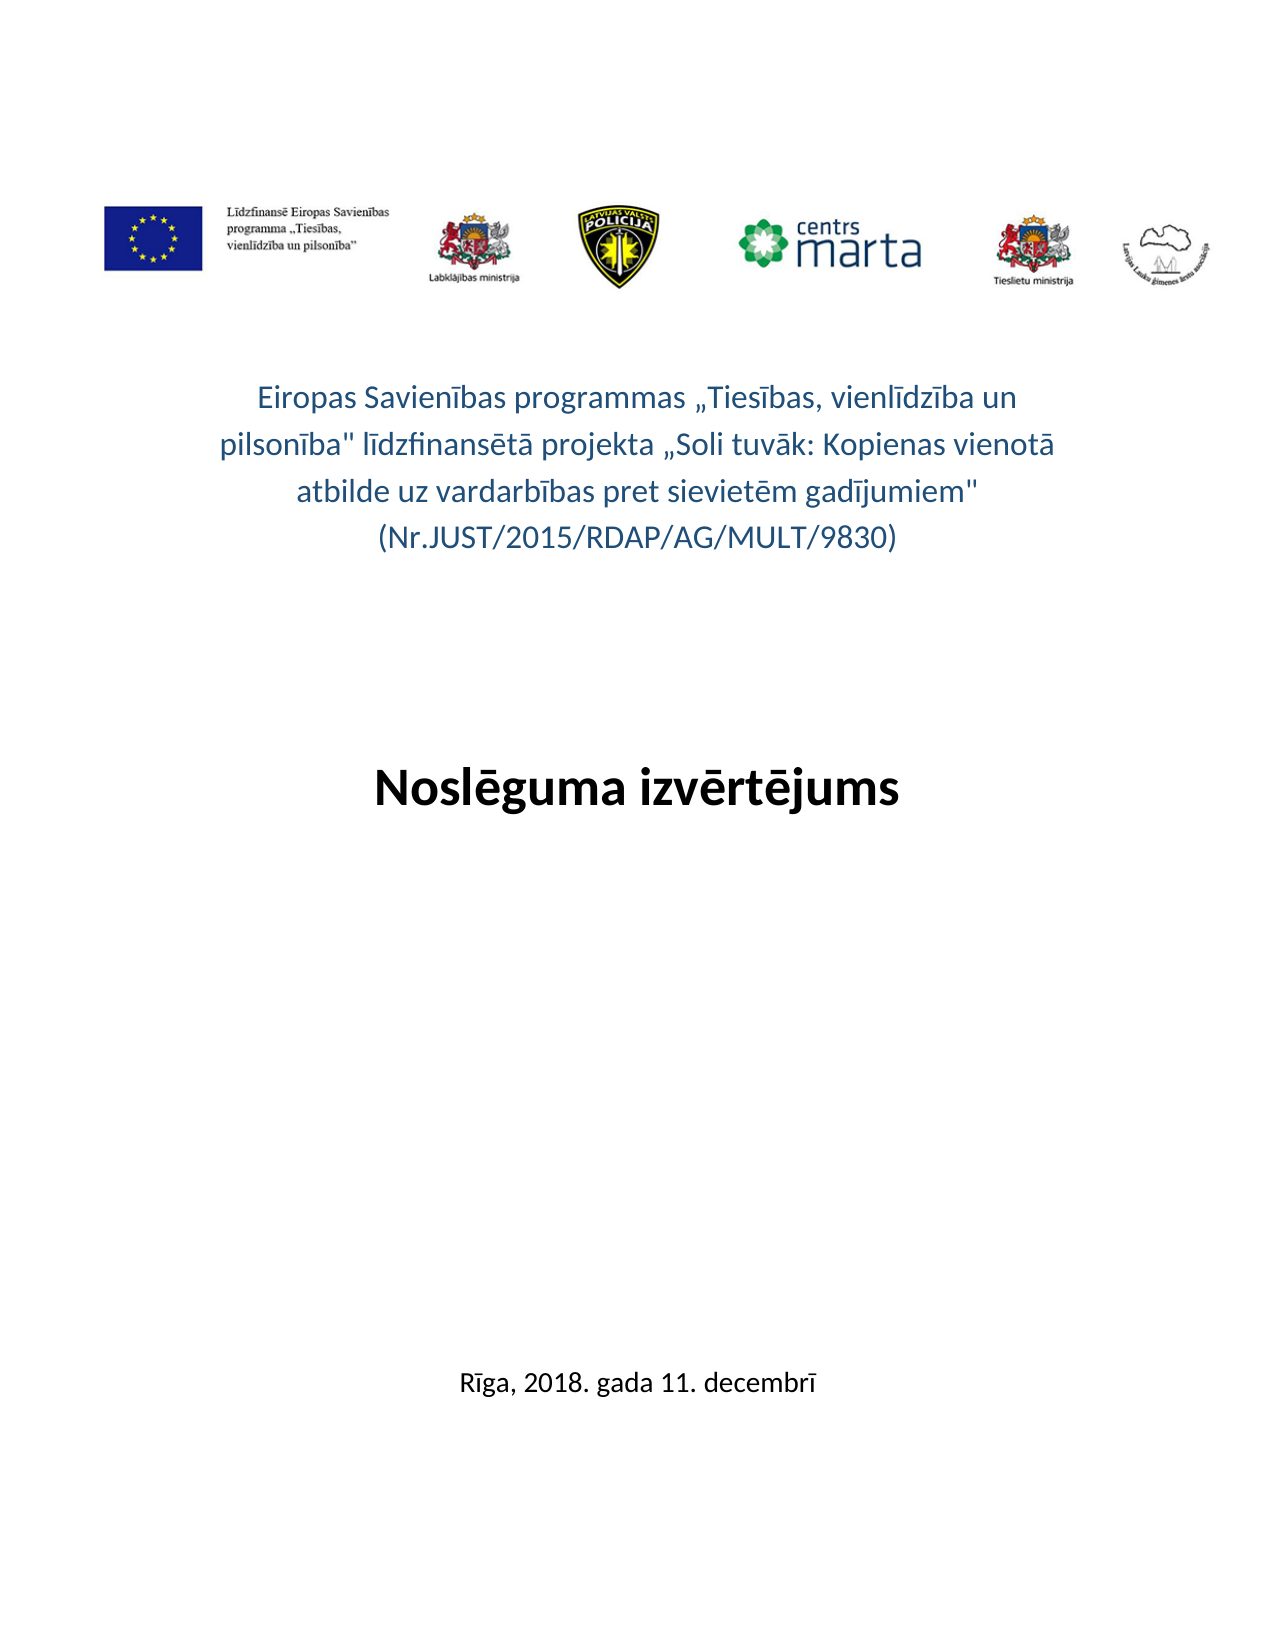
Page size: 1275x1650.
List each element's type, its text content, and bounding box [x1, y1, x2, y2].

picture [98, 201, 1232, 304]
text Noslēguma izvērtējums [187, 753, 1087, 819]
text Eiropas Savienības programmas „Tiesības, vienlīdzība un pilsonība" līdzfinansētā projekta „Soli tuvāk: Kopienas vienotā atbilde uz vardarbības pret sievietēm gadījumiem" (Nr.JUST/2015/RDAP/AG/MULT/9830) [187, 376, 1087, 557]
text Rīga, 2018. gada 11. decembrī [187, 1364, 1087, 1399]
